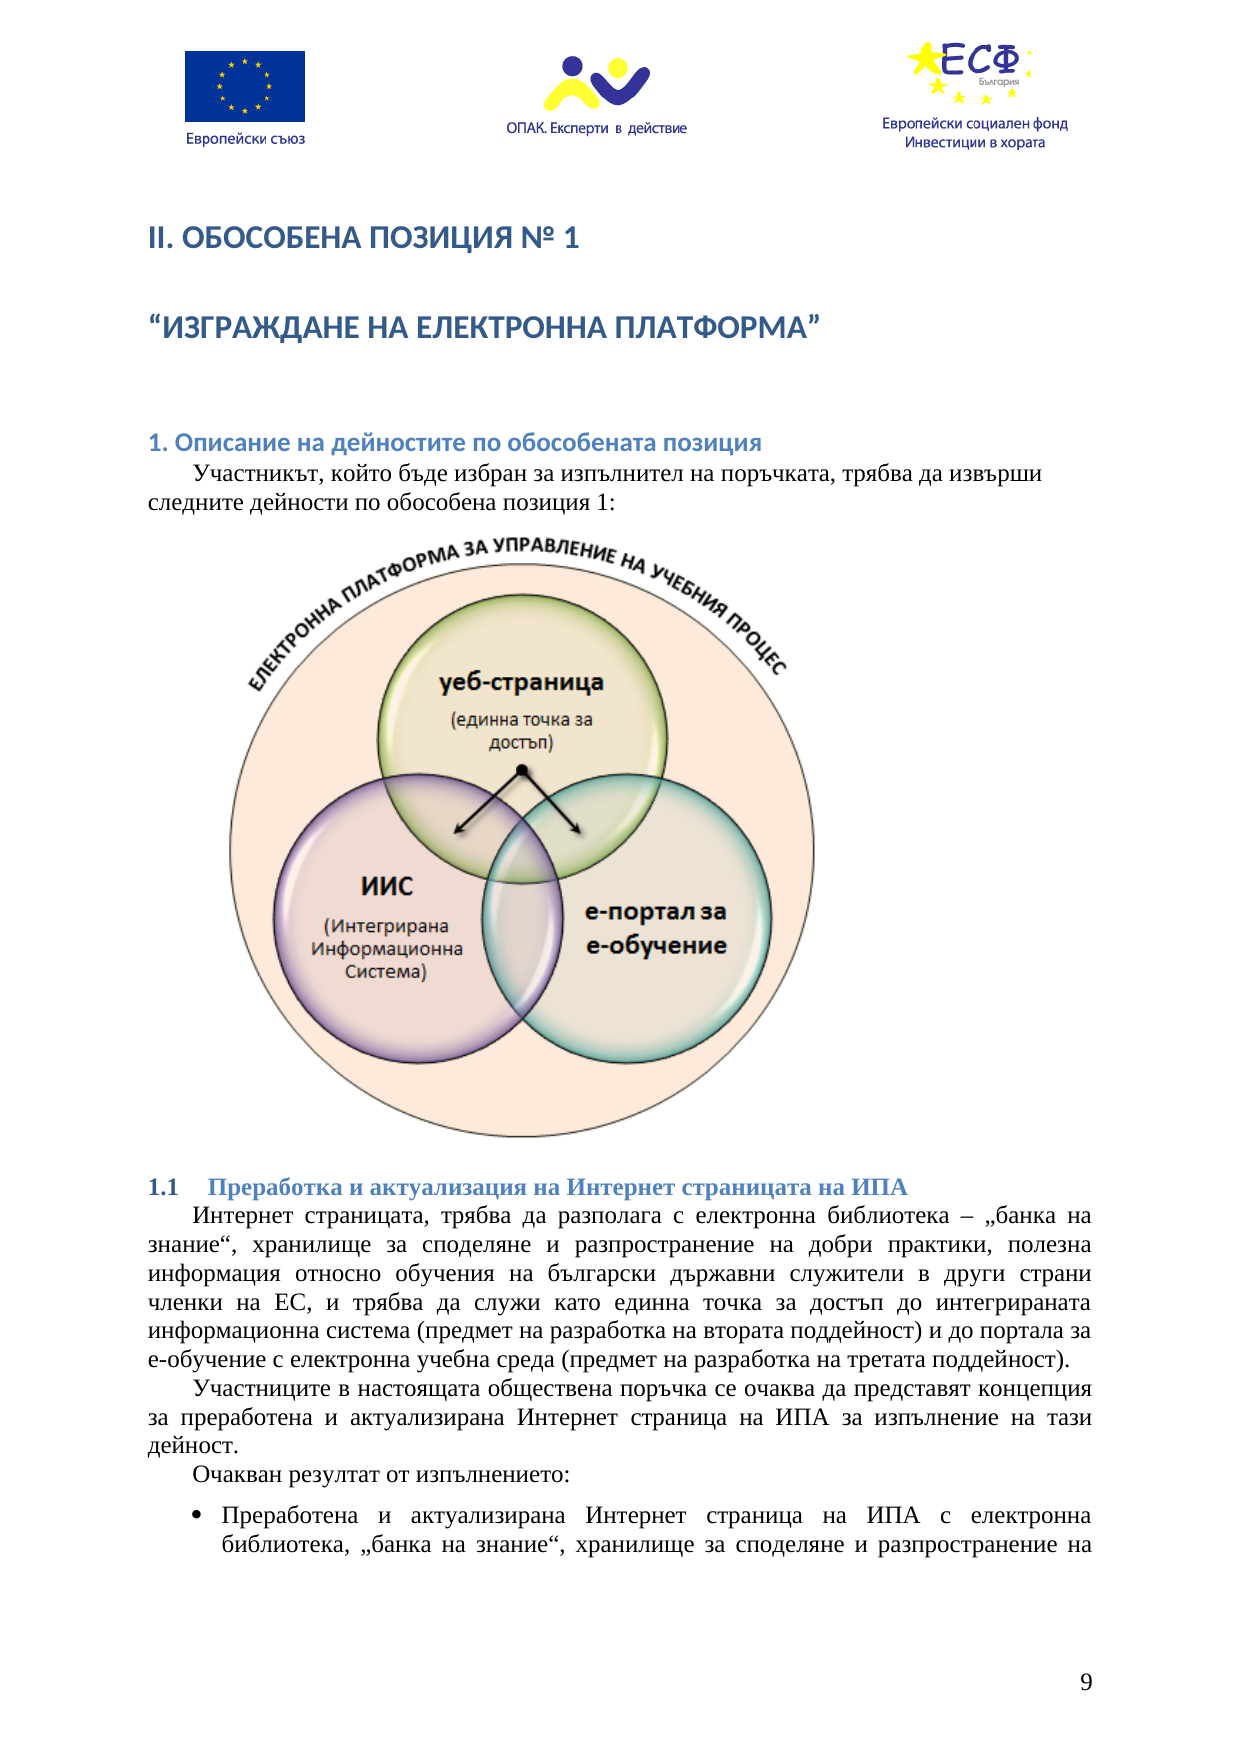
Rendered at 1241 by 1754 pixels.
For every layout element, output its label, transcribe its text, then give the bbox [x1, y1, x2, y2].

text Участникът, който бъде избран за изпълнител на поръчката, трябва да извърши следните дейности по обособена позиция 1: [148, 458, 1093, 516]
text Интернет страницата, трябва да разполага с електронна библиотека – „банка на знание“, хранилище за споделяне и разпространение на добри практики, полезна информация относно обучения на български държавни служители в други страни членки на ЕС, и трябва да служи като единна точка за достъп до интегрираната информационна система (предмет на разработка на втората поддейност) и до портала за е-обучение с електронна учебна среда (предмет на разработка на третата поддейност). [148, 1200, 1093, 1373]
subtitle “ИЗГРАЖДАНЕ НА ЕЛЕКТРОННА ПЛАТФОРМА” [148, 306, 1093, 347]
subtitle II. ОБОСОБЕНА ПОЗИЦИЯ № 1 [148, 216, 1093, 256]
picture [147, 29, 1093, 166]
text Участниците в настоящата обществена поръчка се очаква да представят концепция за преработена и актуализирана Интернет страница на ИПА за изпълнение на тази дейност. [148, 1373, 1093, 1459]
subtitle Преработка и актуализация на Интернет страницата на ИПА [148, 1172, 1093, 1200]
subtitle 1. Описание на дейностите по обособената позиция [148, 426, 1093, 458]
picture [192, 516, 866, 1159]
text Очакван резултат от изпълнението: [148, 1459, 1093, 1488]
